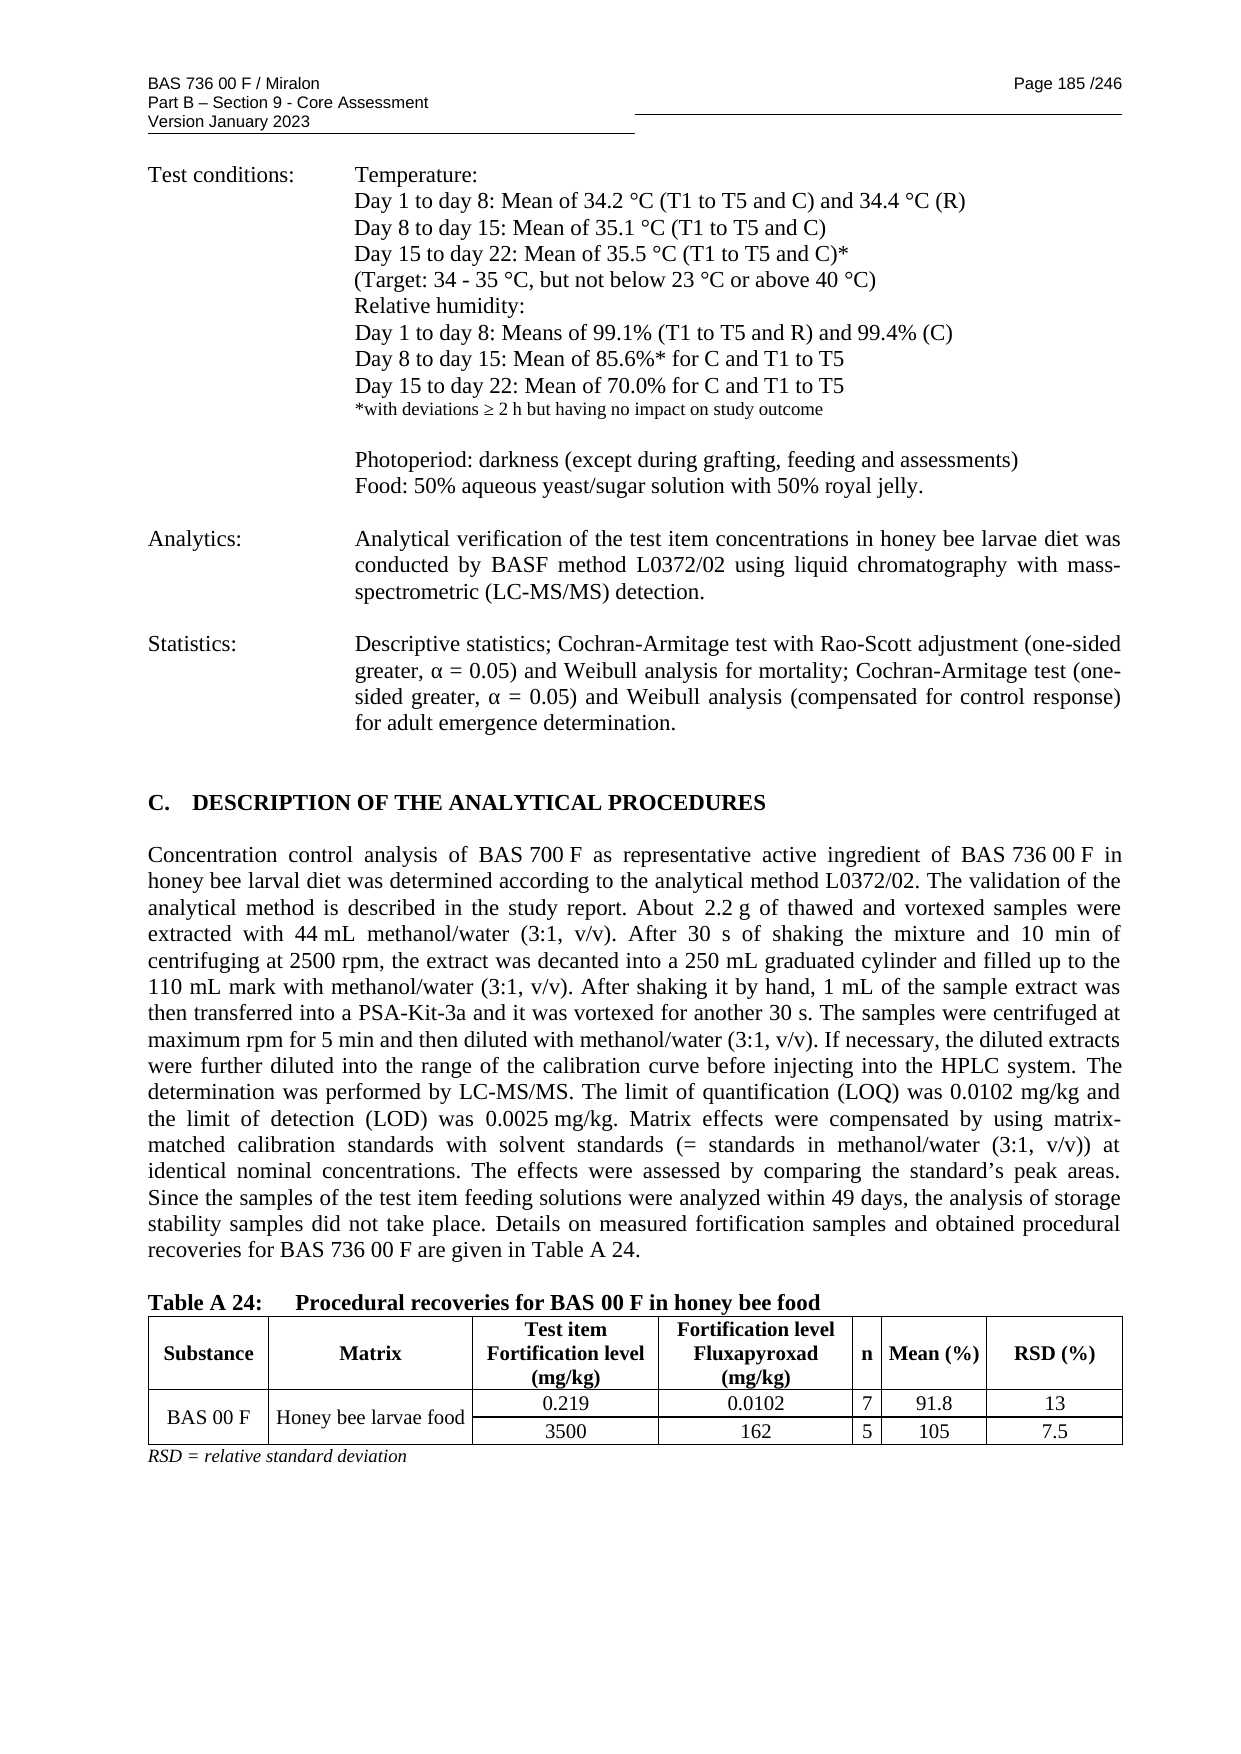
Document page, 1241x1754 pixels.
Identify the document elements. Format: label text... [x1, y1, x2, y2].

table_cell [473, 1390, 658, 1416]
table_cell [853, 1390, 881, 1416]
text RSD = relative standard deviation [148, 1445, 1122, 1466]
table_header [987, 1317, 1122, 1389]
text Table A 24: Procedural recoveries for BAS 00 F in honey bee food [148, 1289, 1122, 1316]
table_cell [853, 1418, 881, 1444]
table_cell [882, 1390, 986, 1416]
text C. DESCRIPTION OF THE ANALYTICAL PROCEDURES [148, 788, 1122, 815]
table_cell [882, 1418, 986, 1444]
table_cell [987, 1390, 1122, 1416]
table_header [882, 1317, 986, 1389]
text Day 1 to day 8: Means of 99.1% (T1 to T5 and R) and 99.4% (C) [354, 319, 1122, 345]
text Test conditions: Temperature: [148, 161, 1122, 187]
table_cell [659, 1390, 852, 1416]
text Statistics: Descriptive statistics; Cochran-Armitage test with Rao-Scott adjustment (one-sided greater, α = 0.05) and Weibull analysis for mortality; Cochran-Armitage test (one-sided greater, α = 0.05) and Weibull analysis (compensated for control response) for adult emergence determination. [148, 630, 1122, 736]
text Day 1 to day 8: Mean of 34.2 °C (T1 to T5 and C) and 34.4 °C (R) [354, 187, 1122, 213]
text (Target: 34 - 35 °C, but not below 23 °C or above 40 °C) [354, 266, 1122, 293]
text Day 8 to day 15: Mean of 35.1 °C (T1 to T5 and C) [354, 213, 1122, 240]
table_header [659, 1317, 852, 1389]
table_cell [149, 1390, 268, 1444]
text Photoperiod: darkness (except during grafting, feeding and assessments) [354, 446, 1122, 472]
text Relative humidity: [354, 293, 1122, 319]
text Concentration control analysis of BAS 700 F as representative active ingredient of BAS 736 00 F in honey bee larval diet was determined according to the analytical method L0372/02. The validation of the analytical method is described in the study report. About 2.2 g of thawed and vortexed samples were extracted with 44 mL methanol/water (3:1, v/v). After 30 s of shaking the mixture and 10 min of centrifuging at 2500 rpm, the extract was decanted into a 250 mL graduated cylinder and filled up to the 110 mL mark with methanol/water (3:1, v/v). After shaking it by hand, 1 mL of the sample extract was then transferred into a PSA-Kit-3a and it was vortexed for another 30 s. The samples were centrifuged at maximum rpm for 5 min and then diluted with methanol/water (3:1, v/v). If necessary, the diluted extracts were further diluted into the range of the calibration curve before injecting into the HPLC system. The determination was performed by LC-MS/MS. The limit of quantification (LOQ) was 0.0102 mg/kg and the limit of detection (LOD) was 0.0025 mg/kg. Matrix effects were compensated by using matrix-matched calibration standards with solvent standards (= standards in methanol/water (3:1, v/v)) at identical nominal concentrations. The effects were assessed by comparing the standard’s peak areas. Since the samples of the test item feeding solutions were analyzed within 49 days, the analysis of storage stability samples did not take place. Details on measured fortification samples and obtained procedural recoveries for BAS 736 00 F are given in Table A 24. [148, 841, 1122, 1263]
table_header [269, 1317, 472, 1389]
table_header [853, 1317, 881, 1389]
text Food: 50% aqueous yeast/sugar solution with 50% royal jelly. [354, 472, 1122, 499]
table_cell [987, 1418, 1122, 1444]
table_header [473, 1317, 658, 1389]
text Analytics: Analytical verification of the test item concentrations in honey bee larvae diet was conducted by BASF method L0372/02 using liquid chromatography with mass-spectrometric (LC-MS/MS) detection. [148, 525, 1122, 604]
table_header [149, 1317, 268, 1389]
text Day 8 to day 15: Mean of 85.6%* for C and T1 to T5 [354, 345, 1122, 372]
text Day 15 to day 22: Mean of 70.0% for C and T1 to T5 [354, 372, 1122, 398]
text *with deviations ≥ 2 h but having no impact on study outcome [354, 398, 1122, 419]
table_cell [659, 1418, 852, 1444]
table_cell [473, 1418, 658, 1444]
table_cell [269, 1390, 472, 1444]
text Day 15 to day 22: Mean of 35.5 °C (T1 to T5 and C)* [354, 240, 1122, 266]
